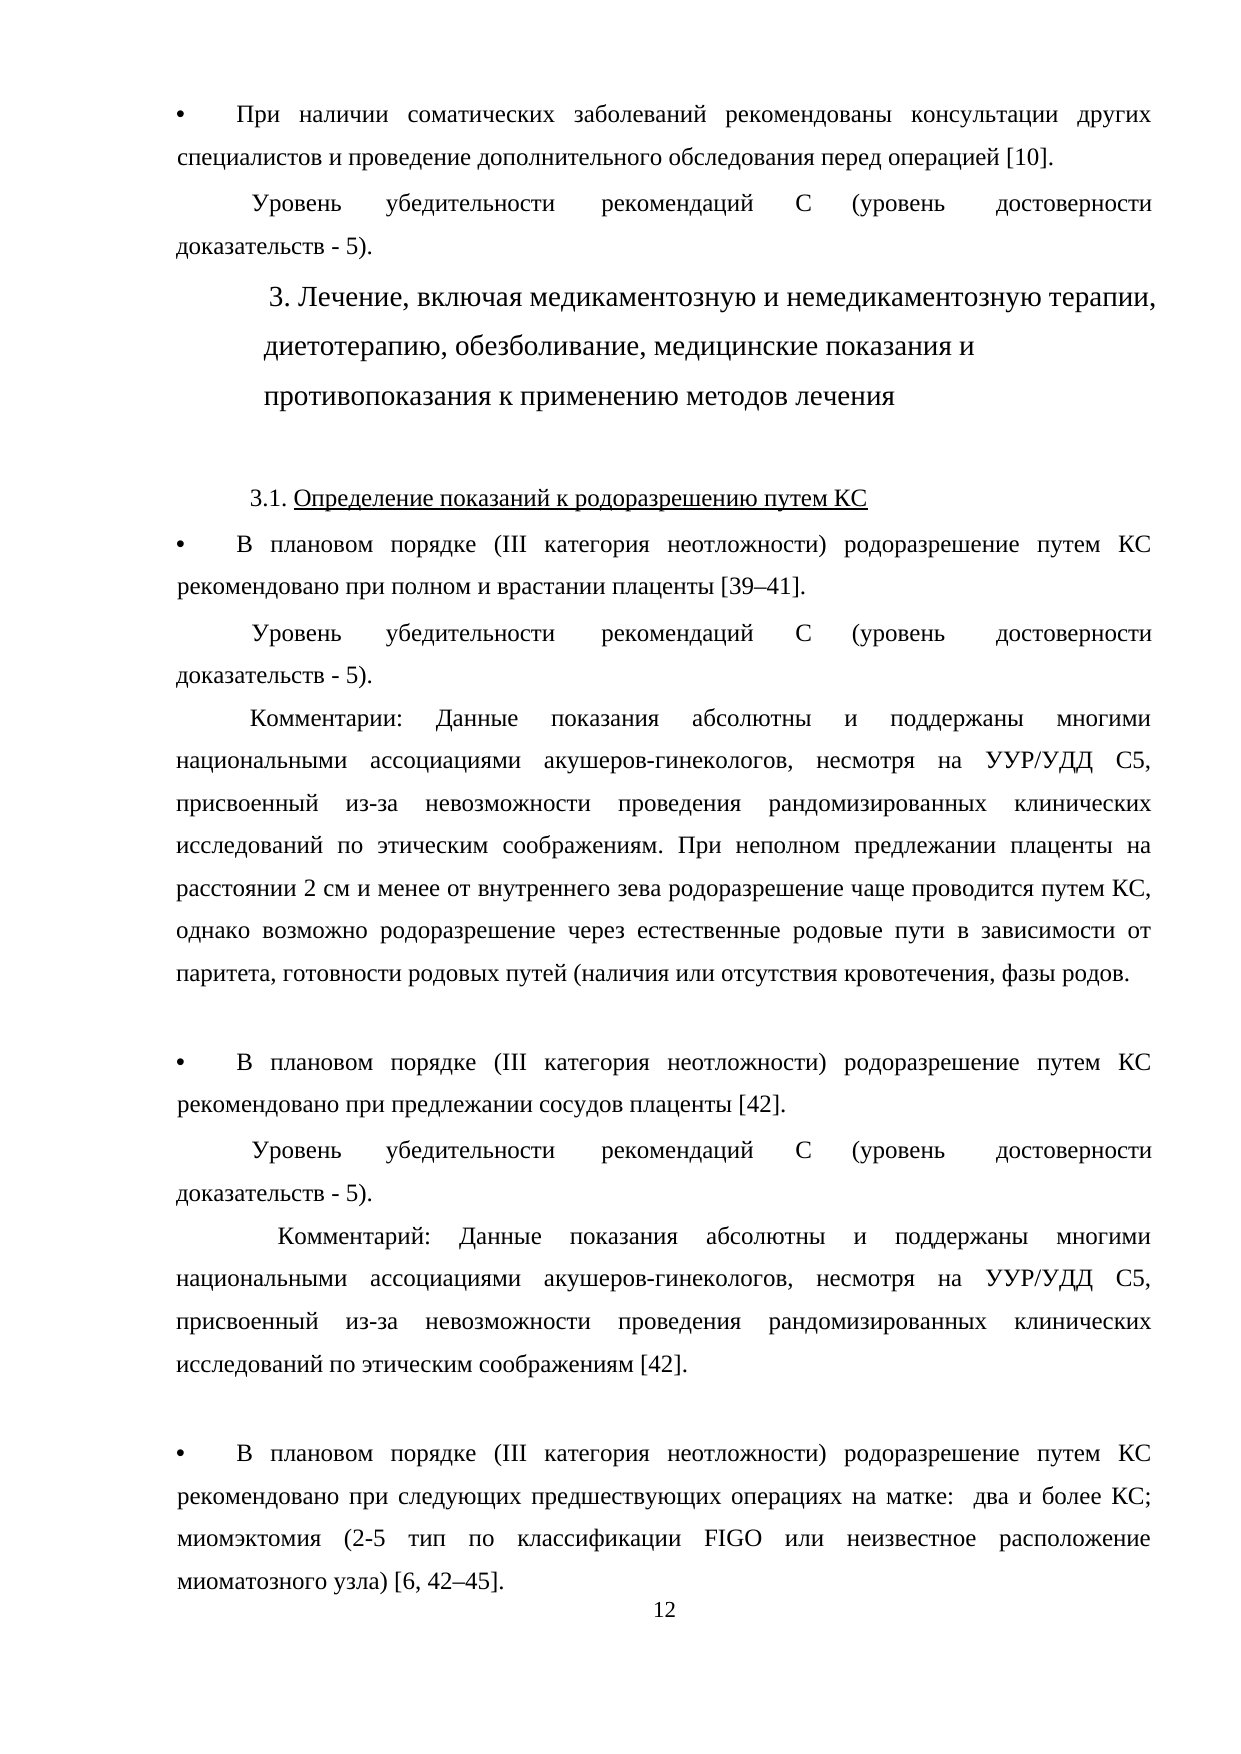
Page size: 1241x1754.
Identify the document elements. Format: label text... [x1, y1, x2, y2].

text доказательств - 5). [176, 231, 1158, 259]
subtitle 3.1. Определение показаний к родоразрешению путем КС [249, 483, 1158, 512]
list В плановом порядке (III категория неотложности) родоразрешение путем КС рекомендовано при следующих предшествующих операциях на матке: два и более КС; миомэктомия (2-5 тип по классификации FIGO или неизвестное расположение миоматозного узла) [6, 42–45]. [176, 1438, 1152, 1595]
text Уровень убедительности рекомендаций С (уровень достоверности [161, 618, 1158, 646]
list В плановом порядке (III категория неотложности) родоразрешение путем КС рекомендовано при предлежании сосудов плаценты [42]. [176, 1047, 1152, 1118]
text Уровень убедительности рекомендаций С (уровень достоверности [161, 188, 1158, 217]
text 3. Лечение, включая медикаментозную и немедикаментозную терапии, диетотерапию, обезболивание, медицинские показания и противопоказания к применению методов лечения [263, 279, 1158, 411]
text Уровень убедительности рекомендаций С (уровень достоверности [161, 1136, 1158, 1164]
list При наличии соматических заболеваний рекомендованы консультации других специалистов и проведение дополнительного обследования перед операцией [10]. [176, 99, 1152, 171]
list В плановом порядке (III категория неотложности) родоразрешение путем КС рекомендовано при полном и врастании плаценты [39–41]. [176, 529, 1152, 600]
text Комментарий: Данные показания абсолютны и поддержаны многими национальными ассоциациями акушеров-гинекологов, несмотря на УУР/УДД С5, присвоенный из-за невозможности проведения рандомизированных клинических исследований по этическим соображениям [42]. [176, 1221, 1152, 1378]
text Комментарии: Данные показания абсолютны и поддержаны многими национальными ассоциациями акушеров-гинекологов, несмотря на УУР/УДД С5, присвоенный из-за невозможности проведения рандомизированных клинических исследований по этическим соображениям. При неполном предлежании плаценты на расстоянии 2 см и менее от внутреннего зева родоразрешение чаще проводится путем КС, однако возможно родоразрешение через естественные родовые пути в зависимости от паритета, готовности родовых путей (наличия или отсутствия кровотечения, фазы родов. [176, 703, 1152, 987]
text доказательств - 5). [176, 660, 1158, 689]
text доказательств - 5). [176, 1178, 1158, 1207]
